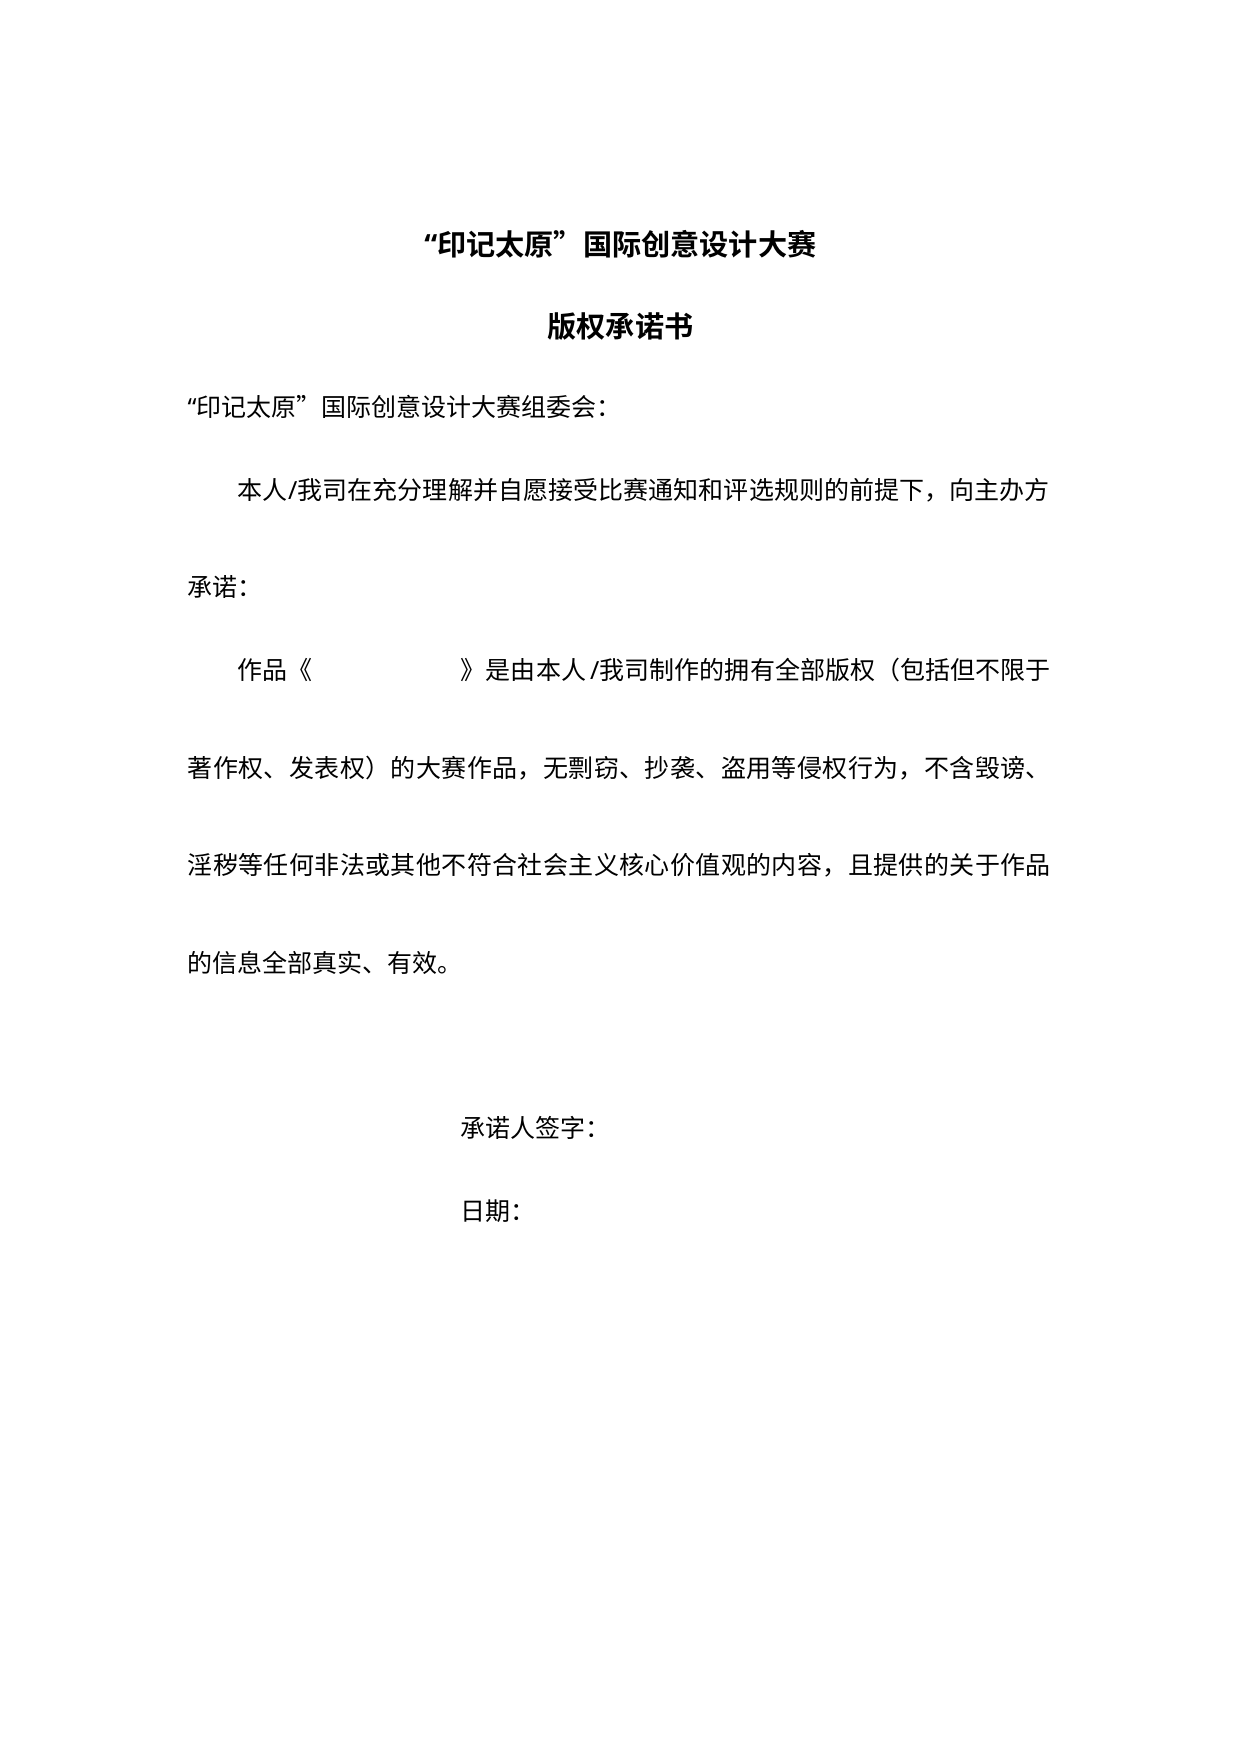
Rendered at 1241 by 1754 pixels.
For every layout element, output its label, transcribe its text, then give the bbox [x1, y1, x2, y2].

text 本人/我司在充分理解并自愿接受比赛通知和评选规则的前提下，向主办方承诺： [187, 456, 1053, 618]
text 日期： [187, 1177, 1053, 1242]
text 承诺人签字： [187, 1094, 1053, 1159]
text 版权承诺书 [187, 292, 1053, 357]
text “印记太原”国际创意设计大赛 [187, 211, 1053, 276]
text 作品《 》是由本人/我司制作的拥有全部版权（包括但不限于著作权、发表权）的大赛作品，无剽窃、抄袭、盗用等侵权行为，不含毁谤、淫秽等任何非法或其他不符合社会主义核心价值观的内容，且提供的关于作品的信息全部真实、有效。 [187, 636, 1053, 994]
text “印记太原”国际创意设计大赛组委会： [187, 373, 1053, 438]
